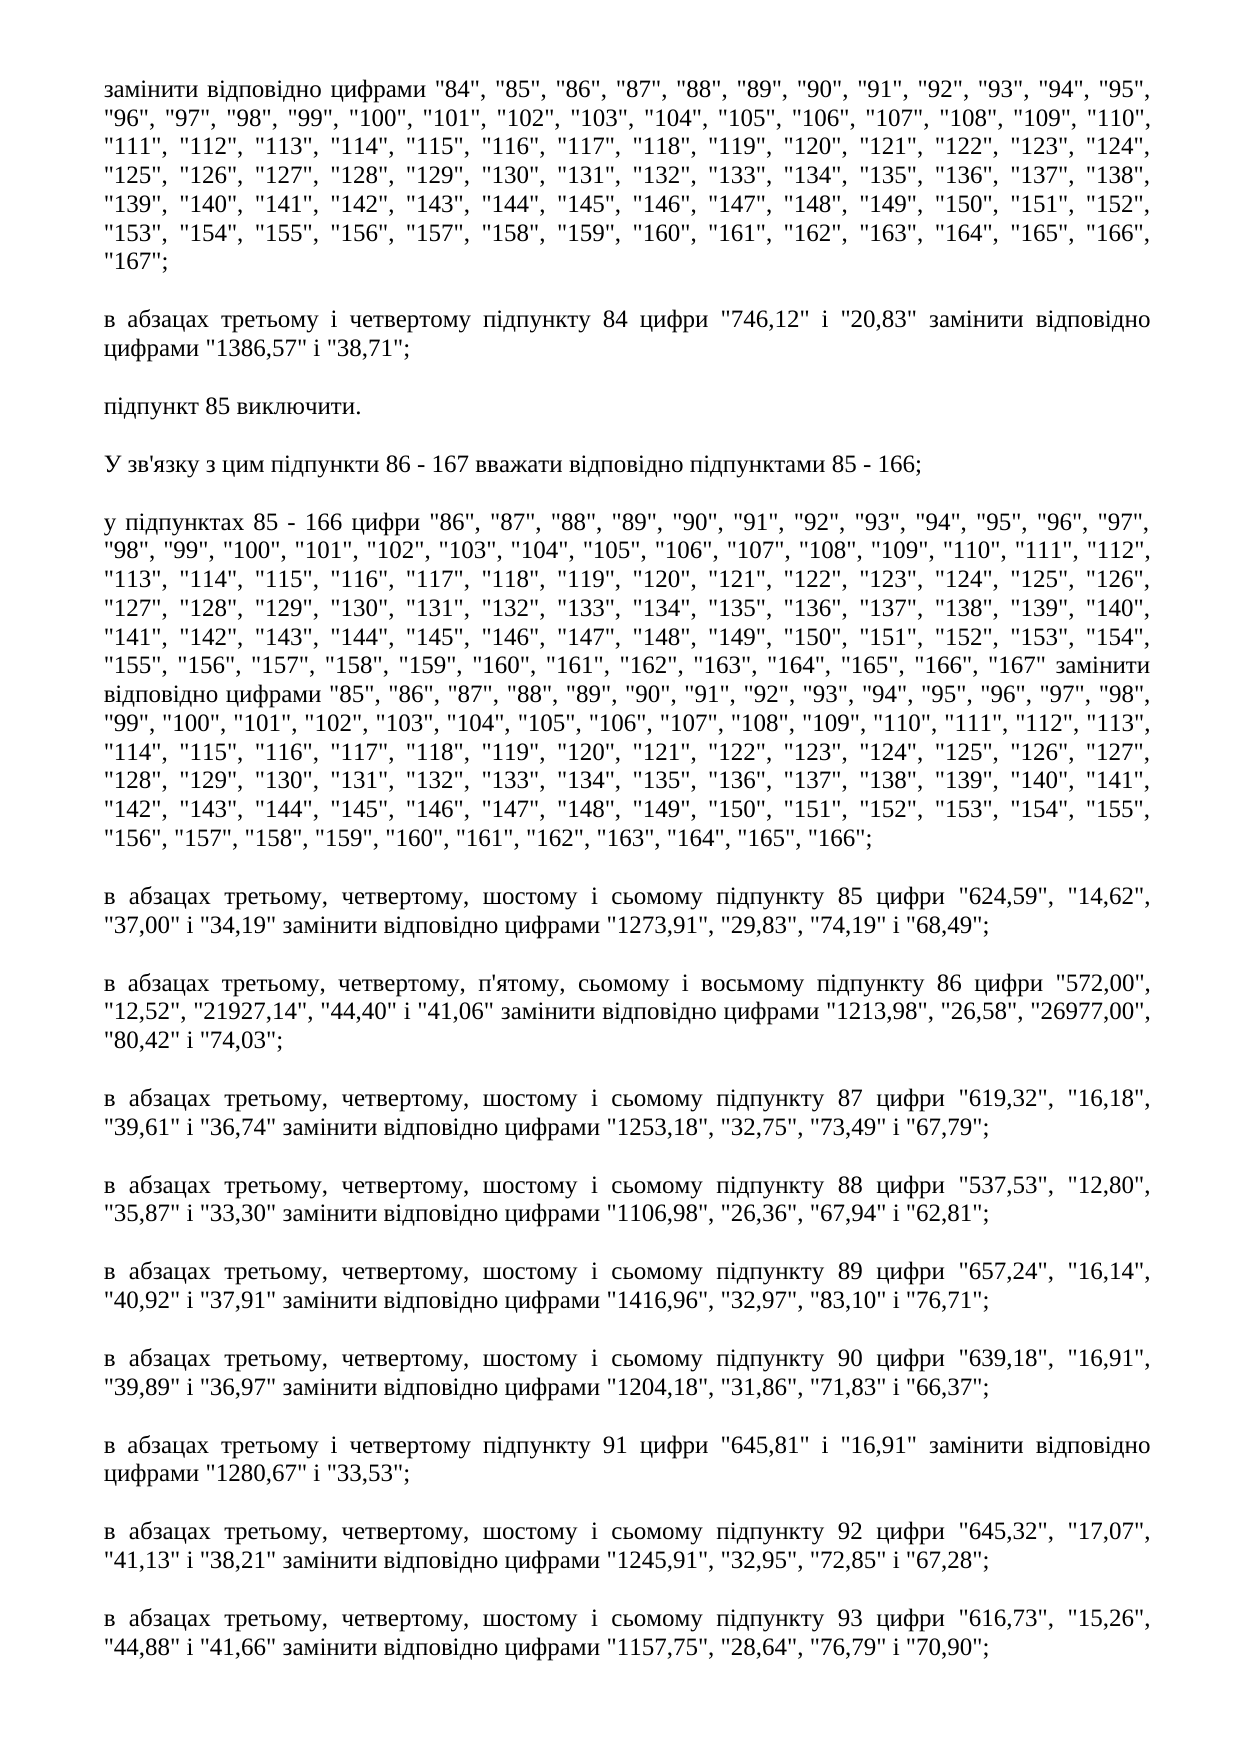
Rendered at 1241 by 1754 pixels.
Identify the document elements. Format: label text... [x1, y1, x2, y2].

text в абзацах третьому, четвертому, п'ятому, сьомому і восьмому підпункту 86 цифри "572,00", "12,52", "21927,14", "44,40" і "41,06" замінити відповідно цифрами "1213,98", "26,58", "26977,00", "80,42" і "74,03"; [103, 968, 1152, 1054]
text в абзацах третьому, четвертому, шостому і сьомому підпункту 88 цифри "537,53", "12,80", "35,87" і "33,30" замінити відповідно цифрами "1106,98", "26,36", "67,94" і "62,81"; [103, 1170, 1152, 1227]
text в абзацах третьому, четвертому, шостому і сьомому підпункту 93 цифри "616,73", "15,26", "44,88" і "41,66" замінити відповідно цифрами "1157,75", "28,64", "76,79" і "70,90"; [103, 1603, 1152, 1661]
text у підпунктах 85 - 166 цифри "86", "87", "88", "89", "90", "91", "92", "93", "94", "95", "96", "97", "98", "99", "100", "101", "102", "103", "104", "105", "106", "107", "108", "109", "110", "111", "112", "113", "114", "115", "116", "117", "118", "119", "120", "121", "122", "123", "124", "125", "126", "127", "128", "129", "130", "131", "132", "133", "134", "135", "136", "137", "138", "139", "140", "141", "142", "143", "144", "145", "146", "147", "148", "149", "150", "151", "152", "153", "154", "155", "156", "157", "158", "159", "160", "161", "162", "163", "164", "165", "166", "167" замінити відповідно цифрами "85", "86", "87", "88", "89", "90", "91", "92", "93", "94", "95", "96", "97", "98", "99", "100", "101", "102", "103", "104", "105", "106", "107", "108", "109", "110", "111", "112", "113", "114", "115", "116", "117", "118", "119", "120", "121", "122", "123", "124", "125", "126", "127", "128", "129", "130", "131", "132", "133", "134", "135", "136", "137", "138", "139", "140", "141", "142", "143", "144", "145", "146", "147", "148", "149", "150", "151", "152", "153", "154", "155", "156", "157", "158", "159", "160", "161", "162", "163", "164", "165", "166"; [103, 507, 1152, 852]
text в абзацах третьому і четвертому підпункту 84 цифри "746,12" і "20,83" замінити відповідно цифрами "1386,57" і "38,71"; [103, 304, 1152, 362]
text в абзацах третьому і четвертому підпункту 91 цифри "645,81" і "16,91" замінити відповідно цифрами "1280,67" і "33,53"; [103, 1430, 1152, 1487]
text в абзацах третьому, четвертому, шостому і сьомому підпункту 90 цифри "639,18", "16,91", "39,89" і "36,97" замінити відповідно цифрами "1204,18", "31,86", "71,83" і "66,37"; [103, 1343, 1152, 1401]
text в абзацах третьому, четвертому, шостому і сьомому підпункту 92 цифри "645,32", "17,07", "41,13" і "38,21" замінити відповідно цифрами "1245,91", "32,95", "72,85" і "67,28"; [103, 1516, 1152, 1574]
text підпункт 85 виключити. [103, 391, 1152, 420]
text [103, 74, 1152, 275]
text в абзацах третьому, четвертому, шостому і сьомому підпункту 87 цифри "619,32", "16,18", "39,61" і "36,74" замінити відповідно цифрами "1253,18", "32,75", "73,49" і "67,79"; [103, 1083, 1152, 1141]
text в абзацах третьому, четвертому, шостому і сьомому підпункту 89 цифри "657,24", "16,14", "40,92" і "37,91" замінити відповідно цифрами "1416,96", "32,97", "83,10" і "76,71"; [103, 1256, 1152, 1314]
text У зв'язку з цим підпункти 86 - 167 вважати відповідно підпунктами 85 - 166; [103, 449, 1152, 478]
text в абзацах третьому, четвертому, шостому і сьомому підпункту 85 цифри "624,59", "14,62", "37,00" і "34,19" замінити відповідно цифрами "1273,91", "29,83", "74,19" і "68,49"; [103, 881, 1152, 938]
